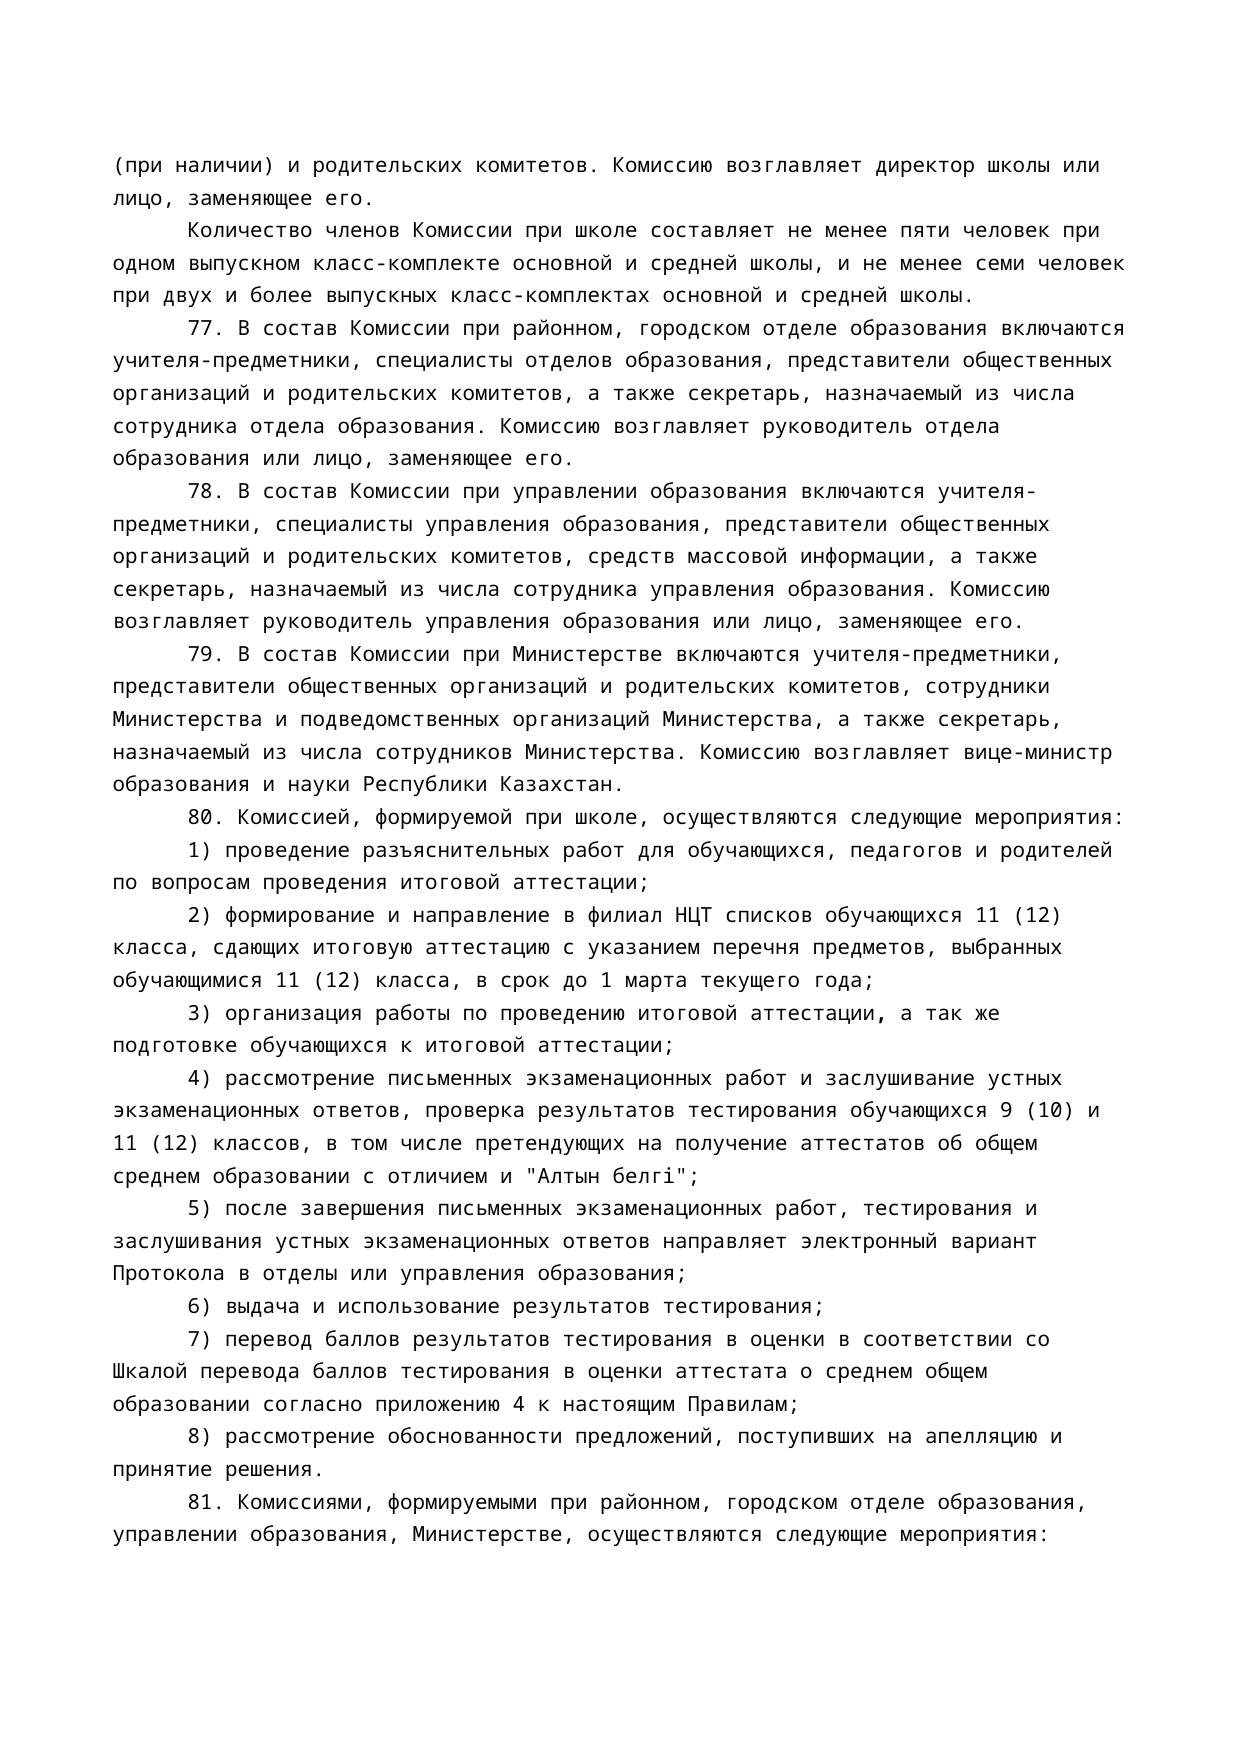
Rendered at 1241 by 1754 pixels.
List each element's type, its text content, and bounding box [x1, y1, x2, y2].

text 79. В состав Комиссии при Министерстве включаются учителя-предметники, представители общественных организаций и родительских комитетов, сотрудники Министерства и подведомственных организаций Министерства, а также секретарь, назначаемый из числа сотрудников Министерства. Комиссию возглавляет вице-министр образования и науки Республики Казахстан. [112, 639, 1128, 798]
text Количество членов Комиссии при школе составляет не менее пяти человек при одном выпускном класс-комплекте основной и средней школы, и не менее семи человек при двух и более выпускных класс-комплектах основной и средней школы. [112, 215, 1128, 309]
text 81. Комиссиями, формируемыми при районном, городском отделе образования, управлении образования, Министерстве, осуществляются следующие мероприятия: [112, 1487, 1128, 1548]
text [112, 150, 1128, 211]
text 7) перевод баллов результатов тестирования в оценки в соответствии со Шкалой перевода баллов тестирования в оценки аттестата о среднем общем образовании согласно приложению 4 к настоящим Правилам; [112, 1324, 1128, 1417]
text 77. В состав Комиссии при районном, городском отделе образования включаются учителя-предметники, специалисты отделов образования, представители общественных организаций и родительских комитетов, а также секретарь, назначаемый из числа сотрудника отдела образования. Комиссию возглавляет руководитель отдела образования или лицо, заменяющее его. [112, 313, 1128, 472]
text 1) проведение разъяснительных работ для обучающихся, педагогов и родителей по вопросам проведения итоговой аттестации; [112, 835, 1128, 896]
text 6) выдача и использование результатов тестирования; [112, 1291, 1128, 1319]
text 80. Комиссией, формируемой при школе, осуществляются следующие мероприятия: [112, 802, 1128, 831]
text 4) рассмотрение письменных экзаменационных работ и заслушивание устных экзаменационных ответов, проверка результатов тестирования обучающихся 9 (10) и 11 (12) классов, в том числе претендующих на получение аттестатов об общем среднем образовании с отличием и "Алтын белгі"; [112, 1063, 1128, 1189]
text 78. В состав Комиссии при управлении образования включаются учителя-предметники, специалисты управления образования, представители общественных организаций и родительских комитетов, средств массовой информации, а также секретарь, назначаемый из числа сотрудника управления образования. Комиссию возглавляет руководитель управления образования или лицо, заменяющее его. [112, 476, 1128, 635]
text 8) рассмотрение обоснованности предложений, поступивших на апелляцию и принятие решения. [112, 1422, 1128, 1483]
text 3) организация работы по проведению итоговой аттестации, а так же подготовке обучающихся к итоговой аттестации; [112, 998, 1128, 1059]
text 2) формирование и направление в филиал НЦТ списков обучающихся 11 (12) класса, сдающих итоговую аттестацию с указанием перечня предметов, выбранных обучающимися 11 (12) класса, в срок до 1 марта текущего года; [112, 900, 1128, 993]
text 5) после завершения письменных экзаменационных работ, тестирования и заслушивания устных экзаменационных ответов направляет электронный вариант Протокола в отделы или управления образования; [112, 1193, 1128, 1287]
